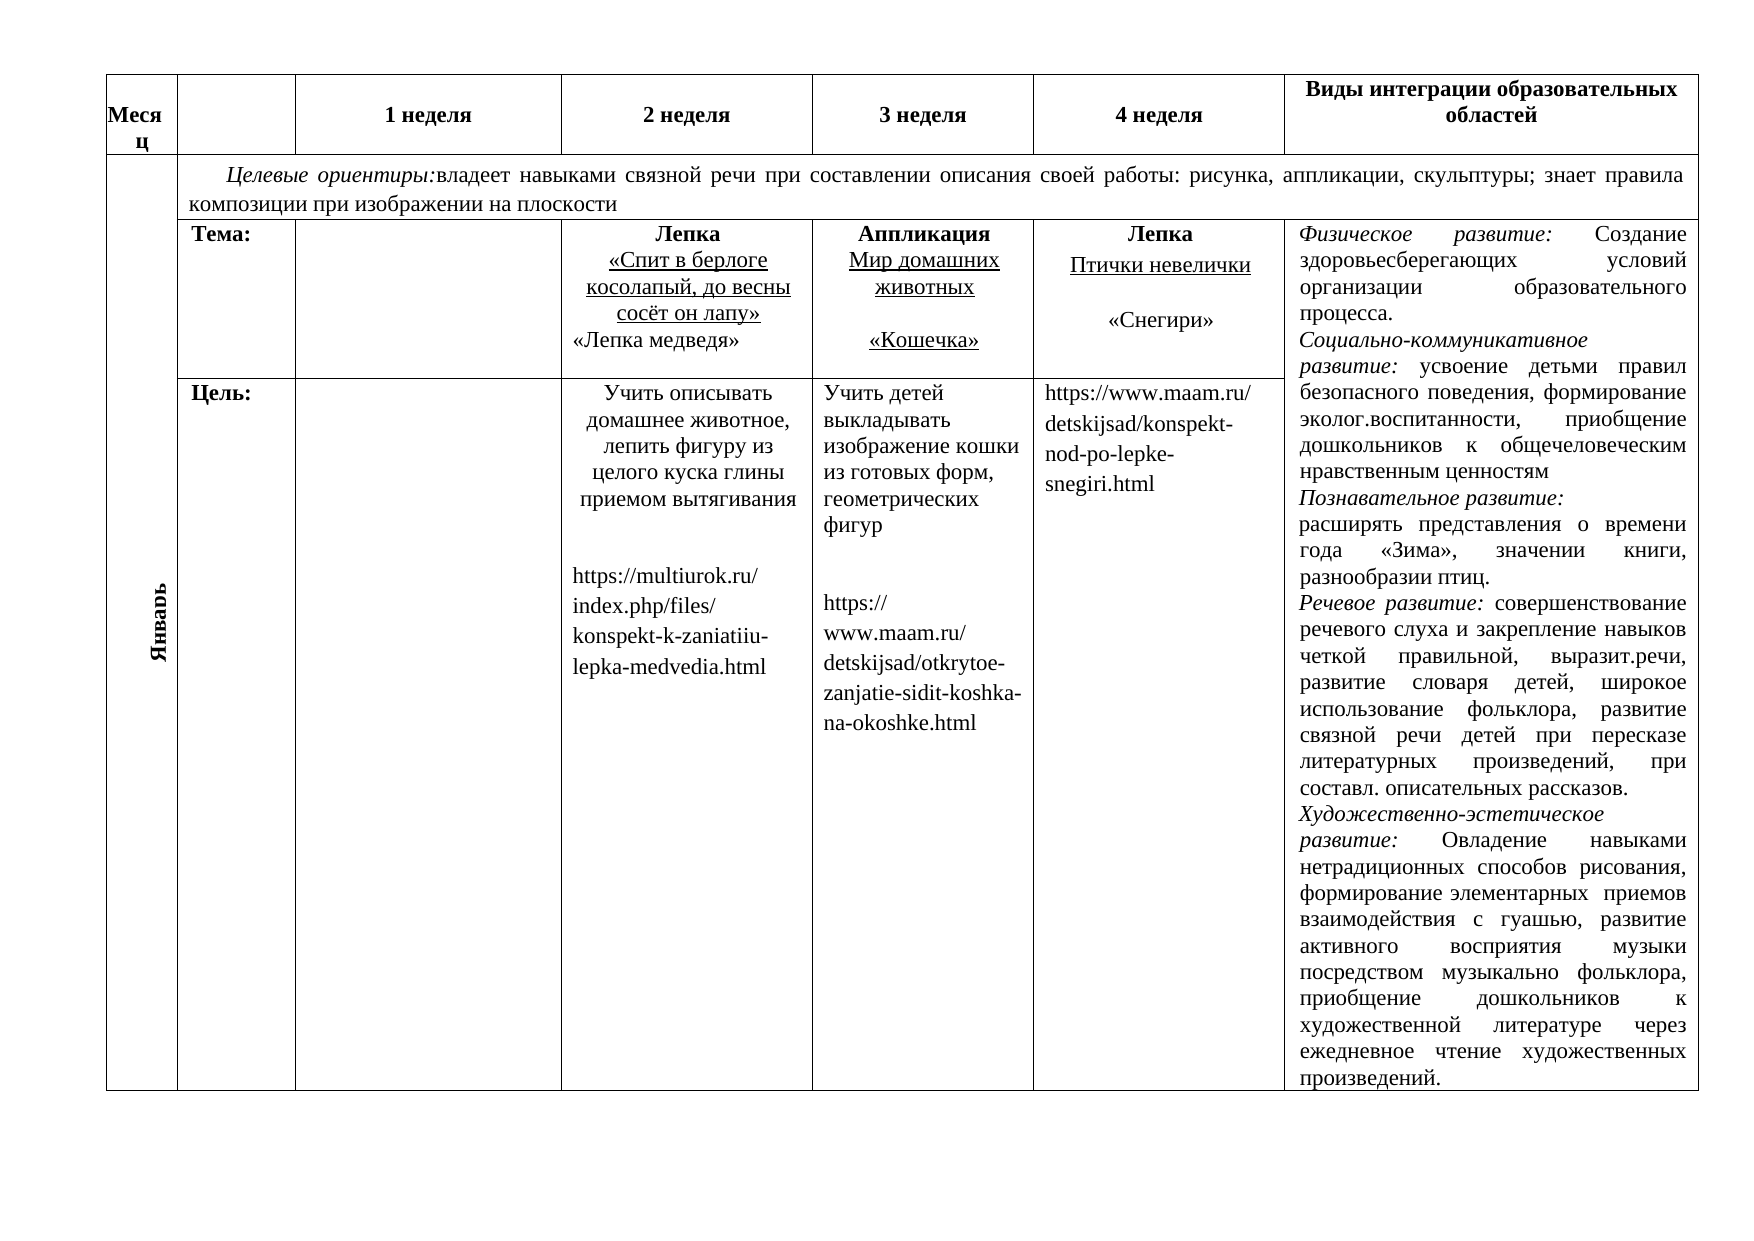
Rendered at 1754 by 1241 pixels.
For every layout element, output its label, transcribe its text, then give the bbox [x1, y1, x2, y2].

table_cell [296, 220, 561, 378]
table_cell Цель: [178, 379, 295, 1090]
table_header 2 неделя [562, 75, 812, 154]
table_header Виды интеграции образовательных областей [1285, 75, 1698, 154]
table_header [178, 75, 295, 154]
table_cell Лепка «Спит в берлоге косолапый, до весны сосёт он лапу» «Лепка медведя» [562, 220, 812, 378]
table_cell Лепка Птички невелички «Снегири» [1034, 220, 1284, 378]
table_cell Физическое развитие: Создание здоровьесберегающих условий организации образовательного процесса. Социально-коммуникативное развитие: усвоение детьми правил безопасного поведения, формирование эколог.воспитанности, приобщение дошкольников к общечеловеческим нравственным ценностям Познавательное развитие: расширять представления о времени года «Зима», значении книги, разнообразии птиц. Речевое развитие: совершенствование речевого слуха и закрепление навыков четкой правильной, выразит.речи, развитие словаря детей, широкое использование фольклора, развитие связной речи детей при пересказе литературных произведений, при составл. описательных рассказов. Художественно-эстетическое развитие: Овладение навыками нетрадиционных способов рисования, формирование элементарных приемов взаимодействия с гуашью, развитие активного восприятия музыки посредством музыкально фольклора, приобщение дошкольников к художественной литературе через ежедневное чтение художественных произведений. [1285, 220, 1698, 1090]
table_header 1 неделя [296, 75, 561, 154]
table_header Месяц [107, 75, 177, 154]
table_cell Учить описывать домашнее животное, лепить фигуру из целого куска глины приемом вытягивания https://multiurok.ru/index.php/files/konspekt-k-zaniatiiu-lepka-medvedia.html [562, 379, 812, 1090]
table_header 4 неделя [1034, 75, 1284, 154]
table_header 3 неделя [813, 75, 1033, 154]
table_cell Целевые ориентиры:владеет навыками связной речи при составлении описания своей работы: рисунка, аппликации, скульптуры; знает правила композиции при изображении на плоскости [178, 155, 1698, 219]
table_cell Тема: [178, 220, 295, 378]
table_cell Аппликация Мир домашних животных «Кошечка» [813, 220, 1033, 378]
table_cell Учить детей выкладывать изображение кошки из готовых форм, геометрических фигур https://www.maam.ru/detskijsad/otkrytoe-zanjatie-sidit-koshka-na-okoshke.html [813, 379, 1033, 1090]
table_cell [296, 379, 561, 1090]
table_cell Январь [107, 155, 177, 1090]
table_cell https://www.maam.ru/detskijsad/konspekt-nod-po-lepke-snegiri.html [1034, 379, 1284, 1090]
